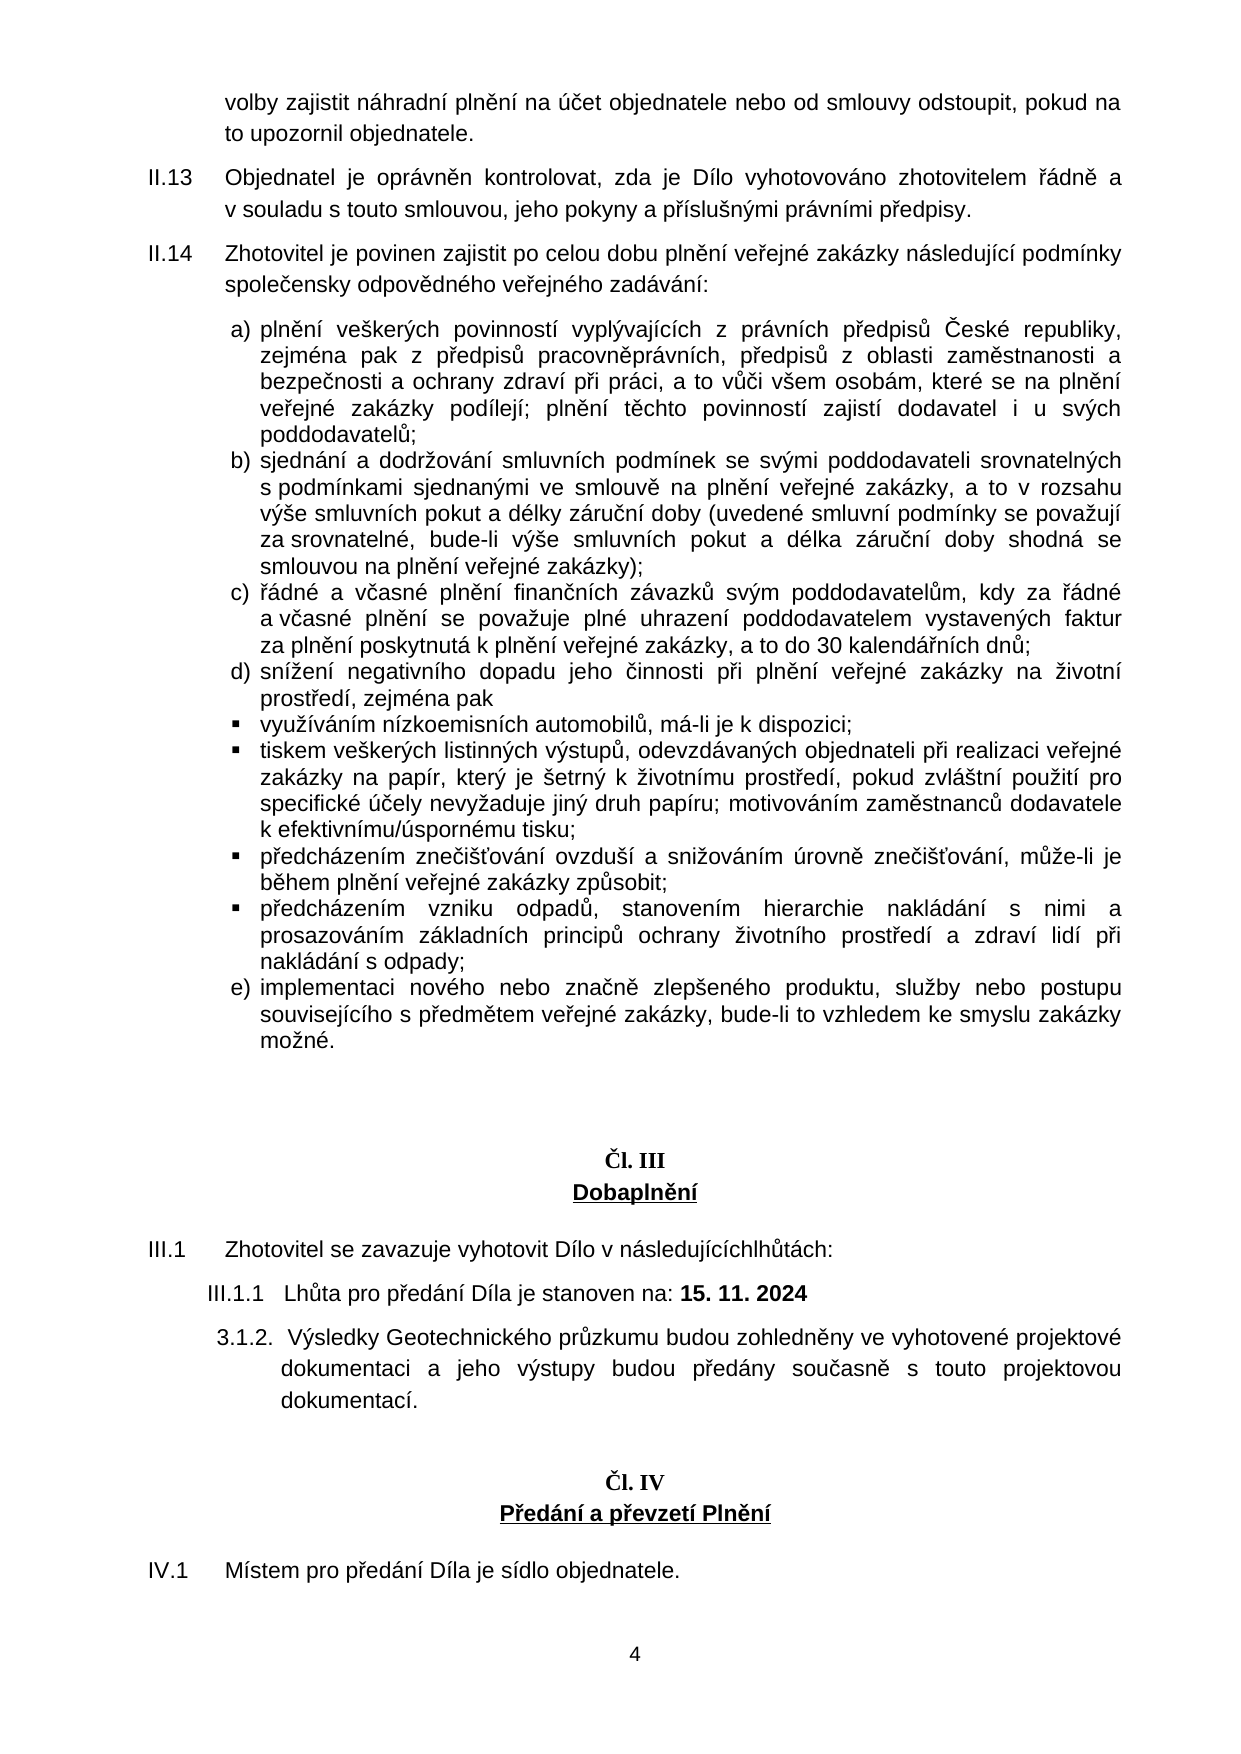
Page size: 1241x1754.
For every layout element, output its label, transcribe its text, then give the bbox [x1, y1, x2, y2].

list 3.1.2. Výsledky Geotechnického průzkumu budou zohledněny ve vyhotovené projektové dokumentaci a jeho výstupy budou předány současně s touto projektovou dokumentací. [148, 1324, 1122, 1413]
list předcházením znečišťování ovzduší a snižováním úrovně znečišťování, může-li je během plnění veřejné zakázky způsobit; [230, 843, 1122, 895]
list Lhůta pro předání Díla je stanoven na: 15. 11. 2024 [207, 1280, 1122, 1306]
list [148, 89, 1122, 147]
text Předání a převzetí Plnění [148, 1468, 1122, 1527]
list Zhotovitel je povinen zajistit po celou dobu plnění veřejné zakázky následující podmínky společensky odpovědného veřejného zadávání: [148, 240, 1122, 298]
list Objednatel je oprávněn kontrolovat, zda je Dílo vyhotovováno zhotovitelem řádně a v souladu s touto smlouvou, jeho pokyny a příslušnými právními předpisy. [148, 164, 1122, 222]
list tiskem veškerých listinných výstupů, odevzdávaných objednateli při realizaci veřejné zakázky na papír, který je šetrný k životnímu prostředí, pokud zvláštní použití pro specifické účely nevyžaduje jiný druh papíru; motivováním zaměstnanců dodavatele k efektivnímu/úspornému tisku; [230, 737, 1122, 843]
list implementaci nového nebo značně zlepšeného produktu, služby nebo postupu souvisejícího s předmětem veřejné zakázky, bude-li to vzhledem ke smyslu zakázky možné. [230, 974, 1122, 1053]
list snížení negativního dopadu jeho činnosti při plnění veřejné zakázky na životní prostředí, zejména pak [230, 658, 1122, 711]
list Místem pro předání Díla je sídlo objednatele. [148, 1557, 1122, 1583]
text Dobaplnění [148, 1147, 1122, 1206]
list plnění veškerých povinností vyplývajících z právních předpisů České republiky, zejména pak z předpisů pracovněprávních, předpisů z oblasti zaměstnanosti a bezpečnosti a ochrany zdraví při práci, a to vůči všem osobám, které se na plnění veřejné zakázky podílejí; plnění těchto povinností zajistí dodavatel i u svých poddodavatelů; [230, 316, 1122, 447]
list řádné a včasné plnění finančních závazků svým poddodavatelům, kdy za řádné a včasné plnění se považuje plné uhrazení poddodavatelem vystavených faktur za plnění poskytnutá k plnění veřejné zakázky, a to do 30 kalendářních dnů; [230, 579, 1122, 658]
list Zhotovitel se zavazuje vyhotovit Dílo v následujícíchlhůtách: [148, 1236, 1122, 1262]
list předcházením vzniku odpadů, stanovením hierarchie nakládání s nimi a prosazováním základních principů ochrany životního prostředí a zdraví lidí při nakládání s odpady; [230, 895, 1122, 974]
list sjednání a dodržování smluvních podmínek se svými poddodavateli srovnatelných s podmínkami sjednanými ve smlouvě na plnění veřejné zakázky, a to v rozsahu výše smluvních pokut a délky záruční doby (uvedené smluvní podmínky se považují za srovnatelné, bude-li výše smluvních pokut a délka záruční doby shodná se smlouvou na plnění veřejné zakázky); [230, 447, 1122, 579]
list využíváním nízkoemisních automobilů, má-li je k dispozici; [230, 711, 1122, 737]
